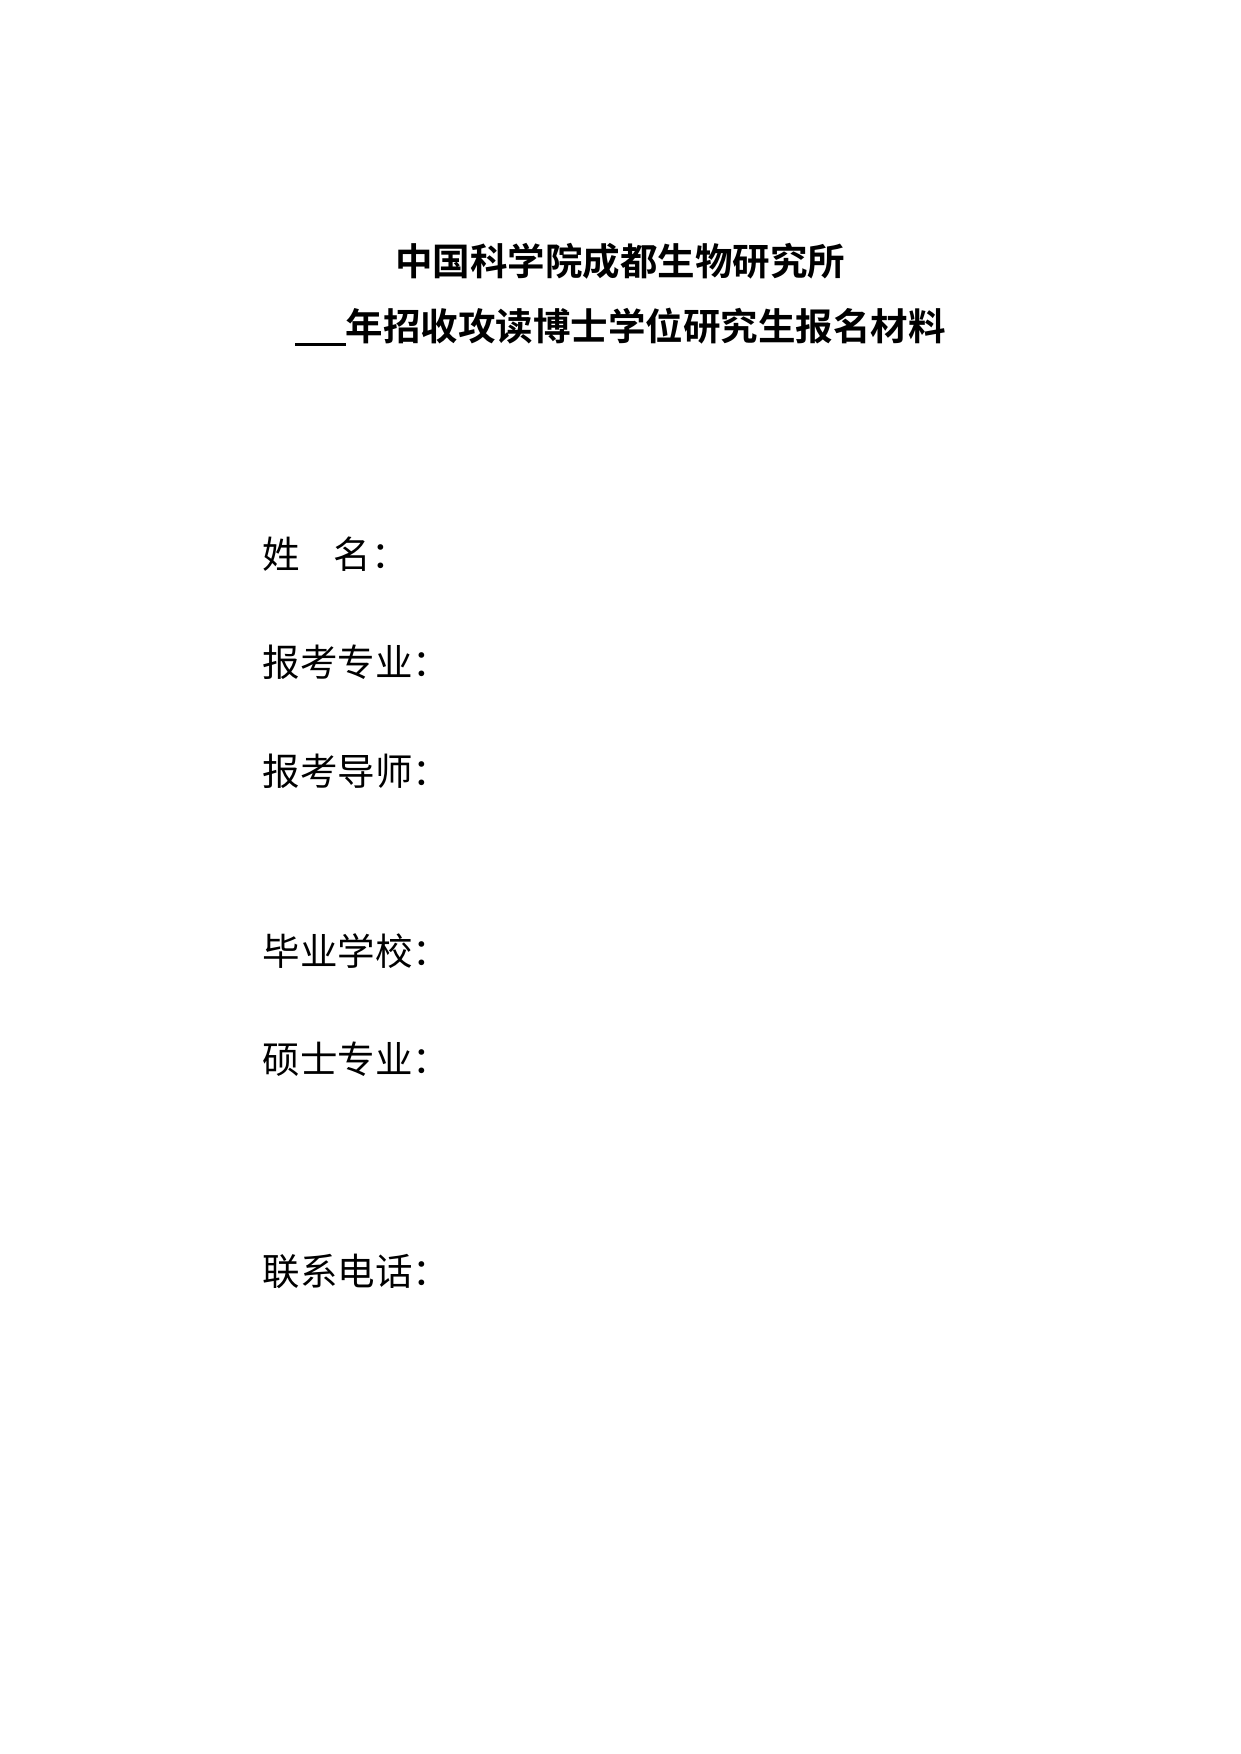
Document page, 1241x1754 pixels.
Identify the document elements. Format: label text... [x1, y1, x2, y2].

text 中国科学院成都生物研究所 [187, 227, 1053, 292]
text 毕业学校： [187, 916, 1053, 981]
text 报考专业： [187, 628, 1053, 693]
text 硕士专业： [187, 1024, 1053, 1089]
text 姓 名： [187, 519, 1053, 584]
text 年招收攻读博士学位研究生报名材料 [187, 292, 1053, 357]
text 联系电话： [187, 1237, 1053, 1302]
text 报考导师： [187, 736, 1053, 801]
